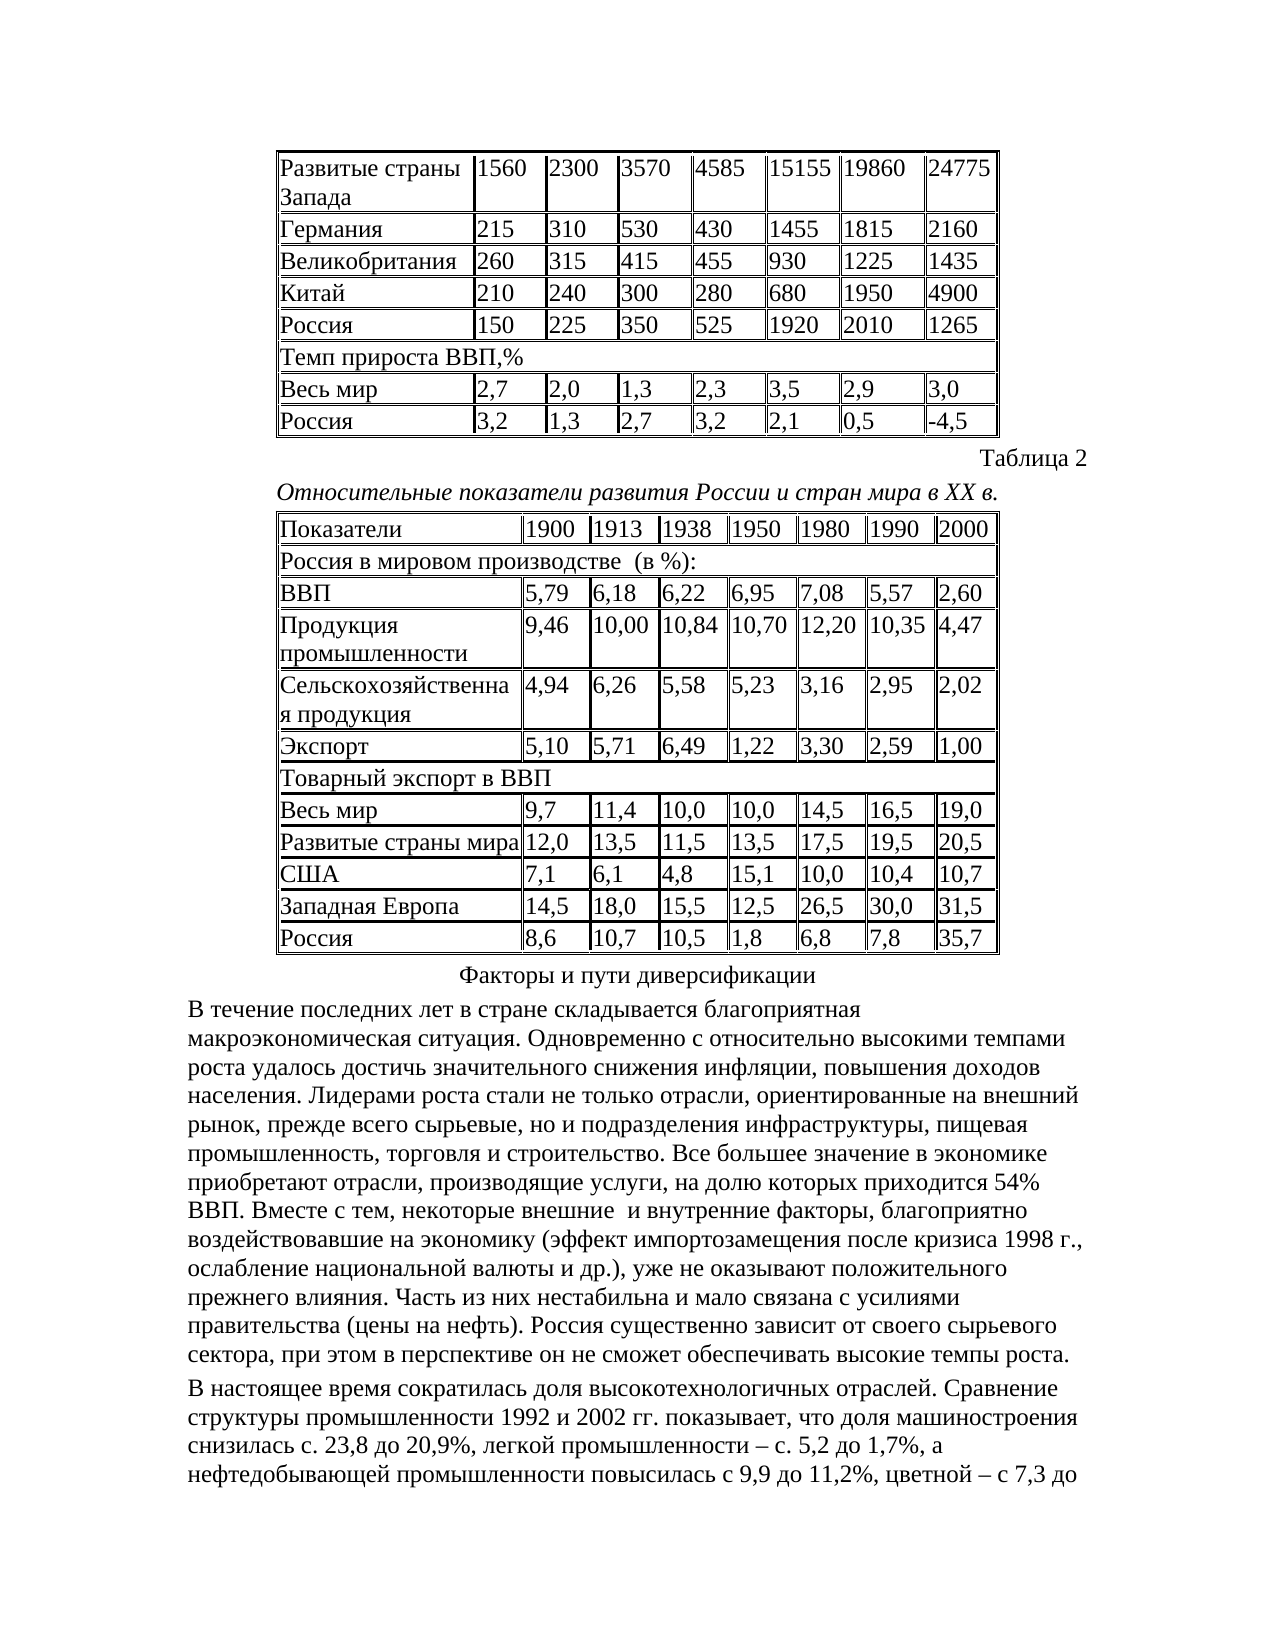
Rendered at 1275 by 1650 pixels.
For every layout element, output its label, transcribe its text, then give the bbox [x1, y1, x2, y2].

table_cell 16,5 [868, 795, 934, 824]
table_cell 1225 [842, 246, 924, 275]
table_cell 10,0 [799, 859, 865, 888]
table_cell 17,5 [799, 827, 865, 856]
table_cell 18,0 [592, 891, 658, 920]
table_cell Развитые страны мира [279, 824, 521, 856]
table_cell 1,8 [729, 923, 798, 952]
table_cell 24775 [926, 153, 996, 211]
table_cell 2,1 [766, 406, 841, 434]
table_cell 6,8 [798, 923, 867, 952]
table_cell Темп прироста ВВП,% [277, 339, 998, 371]
table_cell 19,0 [938, 792, 996, 824]
table_cell 2,60 [938, 575, 997, 607]
table_cell 1560 [474, 153, 546, 211]
table_cell 35,7 [936, 920, 996, 952]
table_cell 1815 [842, 214, 924, 243]
table_cell Китай [277, 275, 474, 307]
table_cell 11,4 [592, 795, 658, 824]
table_cell 26,5 [799, 891, 865, 920]
table_cell 7,8 [867, 920, 936, 952]
table_cell 13,5 [592, 827, 658, 856]
table_cell 225 [548, 310, 617, 339]
table_cell 10,35 [868, 610, 934, 667]
table_cell 10,5 [659, 923, 728, 952]
table_cell 2,7 [476, 374, 545, 403]
table_cell 930 [768, 246, 839, 275]
table_cell 2,9 [842, 374, 924, 403]
table_cell 10,84 [661, 610, 727, 667]
table_cell 260 [476, 246, 545, 275]
table_cell 5,71 [592, 732, 658, 760]
table_cell 4,47 [936, 607, 998, 667]
table_cell США [279, 856, 521, 888]
table_cell 530 [620, 214, 691, 243]
table_cell Экспорт [279, 728, 521, 760]
table_cell 4585 [693, 153, 766, 211]
table_cell 19860 [841, 153, 926, 211]
table_cell Россия [279, 920, 522, 952]
table_cell 6,1 [592, 859, 658, 888]
text Факторы и пути диверсификации [187, 960, 1087, 989]
table_cell 430 [694, 214, 765, 243]
table_cell 3,0 [926, 371, 998, 403]
table_cell Германия [277, 211, 474, 243]
table_cell 14,5 [524, 891, 589, 920]
table_cell 7,08 [799, 578, 865, 607]
table_cell 2010 [842, 310, 924, 339]
table_cell 1950 [842, 278, 924, 307]
table_cell 5,57 [868, 578, 934, 607]
table_cell 1265 [926, 307, 998, 339]
table_cell 10,7 [938, 856, 996, 888]
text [187, 1373, 1087, 1488]
table_cell 2,0 [548, 374, 617, 403]
table_cell Развитые страны Запада [279, 153, 474, 211]
table_cell 3,2 [474, 406, 546, 434]
table_cell 6,49 [661, 732, 727, 760]
table_cell 1435 [926, 243, 998, 275]
table_cell 3570 [618, 153, 693, 211]
text В течение последних лет в стране складывается благоприятная макроэкономическая ситуация. Одновременно с относительно высокими темпами роста удалось достичь значительного снижения инфляции, повышения доходов населения. Лидерами роста стали не только отрасли, ориентированные на внешний рынок, прежде всего сырьевые, но и подразделения инфраструктуры, пищевая промышленность, торговля и строительство. Все большее значение в экономике приобретают отрасли, производящие услуги, на долю которых приходится 54% ВВП. Вместе с тем, некоторые внешние и внутренние факторы, благоприятно воздействовавшие на экономику (эффект импортозамещения после кризиса 1998 г., ослабление национальной валюты и др.), уже не оказывают положительного прежнего влияния. Часть из них нестабильна и мало связана с усилиями правительства (цены на нефть). Россия существенно зависит от своего сырьевого сектора, при этом в перспективе он не сможет обеспечивать высокие темпы роста. [187, 994, 1087, 1368]
table_cell 1,00 [938, 728, 997, 760]
table_cell 10,7 [590, 923, 659, 952]
table_cell 5,58 [661, 671, 727, 728]
table_cell 6,95 [730, 578, 796, 607]
table_header 1950 [729, 514, 798, 543]
table_cell 10,0 [730, 795, 796, 824]
table_cell 7,1 [524, 859, 589, 888]
table_cell -4,5 [926, 403, 998, 434]
table_header 1913 [590, 514, 659, 543]
table_cell 20,5 [938, 824, 996, 856]
table_cell Сельскохозяйственная продукция [279, 667, 521, 728]
table_cell 525 [694, 310, 765, 339]
table_cell Продукция промышленности [277, 607, 522, 667]
table_header 1938 [659, 514, 728, 543]
table_cell 150 [476, 310, 545, 339]
table_cell 9,7 [524, 795, 589, 824]
table_cell Россия [277, 403, 474, 434]
table_cell 415 [620, 246, 691, 275]
table_cell 0,5 [841, 406, 926, 434]
table_cell 1455 [768, 214, 839, 243]
table_cell 315 [548, 246, 617, 275]
table_cell 5,79 [524, 578, 589, 607]
table_cell 2,7 [618, 406, 693, 434]
table_cell 310 [548, 214, 617, 243]
table_header Показатели [279, 514, 522, 543]
text Таблица 2 [187, 443, 1087, 472]
table_cell 14,5 [799, 795, 865, 824]
table_cell 455 [694, 246, 765, 275]
table_cell 350 [620, 310, 691, 339]
table_header 2000 [936, 514, 996, 543]
table_cell Товарный экспорт в ВВП [279, 760, 996, 792]
table_cell 5,10 [524, 732, 589, 760]
table_cell Россия [277, 307, 474, 339]
table_cell Весь мир [279, 792, 521, 824]
text Относительные показатели развития России и стран мира в ХХ в. [187, 477, 1087, 506]
table_cell 4,8 [661, 859, 727, 888]
table_cell Россия в мировом производстве (в %): [277, 543, 998, 574]
table_cell 215 [476, 214, 545, 243]
table_cell 3,16 [799, 671, 865, 728]
table_header 1980 [798, 514, 867, 543]
table_cell 6,22 [661, 578, 727, 607]
table_cell 1,3 [620, 374, 691, 403]
table_cell 9,46 [524, 610, 589, 667]
table_cell 13,5 [730, 827, 796, 856]
table_cell 12,0 [524, 827, 589, 856]
table_cell Весь мир [277, 371, 474, 403]
table_cell 10,00 [592, 610, 658, 667]
table_cell 5,23 [730, 671, 796, 728]
table_cell ВВП [279, 575, 521, 607]
table_cell 4900 [926, 275, 998, 307]
table_cell 1,22 [730, 732, 796, 760]
table_cell 30,0 [868, 891, 934, 920]
table_cell 6,26 [592, 671, 658, 728]
table_cell 2,59 [868, 732, 934, 760]
table_cell 3,5 [768, 374, 839, 403]
table_cell 210 [476, 278, 545, 307]
table_cell 3,30 [799, 732, 865, 760]
table_cell 2,95 [868, 671, 934, 728]
table_cell 11,5 [661, 827, 727, 856]
table_cell 4,94 [524, 671, 589, 728]
table_cell 2300 [546, 153, 618, 211]
table_cell 3,2 [693, 406, 766, 434]
table_cell 10,4 [868, 859, 934, 888]
table_cell 1,3 [546, 406, 618, 434]
table_cell 2,3 [694, 374, 765, 403]
table_cell 280 [694, 278, 765, 307]
table_header 1990 [867, 512, 936, 543]
table_cell 2,02 [938, 667, 997, 728]
table_cell 6,18 [592, 578, 658, 607]
table_cell 12,20 [799, 610, 865, 667]
table_cell Великобритания [277, 243, 474, 275]
table_cell 300 [620, 278, 691, 307]
table_cell 15,1 [730, 859, 796, 888]
table_cell Западная Европа [277, 888, 521, 920]
table_cell 19,5 [868, 827, 934, 856]
table_cell 12,5 [730, 891, 796, 920]
table_cell 8,6 [523, 923, 590, 952]
table_cell 10,70 [730, 610, 796, 667]
table_cell 2160 [926, 211, 998, 243]
table_cell 680 [768, 278, 839, 307]
table_cell 15,5 [661, 891, 727, 920]
table_cell 240 [548, 278, 617, 307]
table_cell 10,0 [661, 795, 727, 824]
table_cell 15155 [766, 153, 841, 211]
table_cell 31,5 [938, 888, 998, 920]
table_header 1900 [523, 512, 590, 543]
table_cell 1920 [768, 310, 839, 339]
